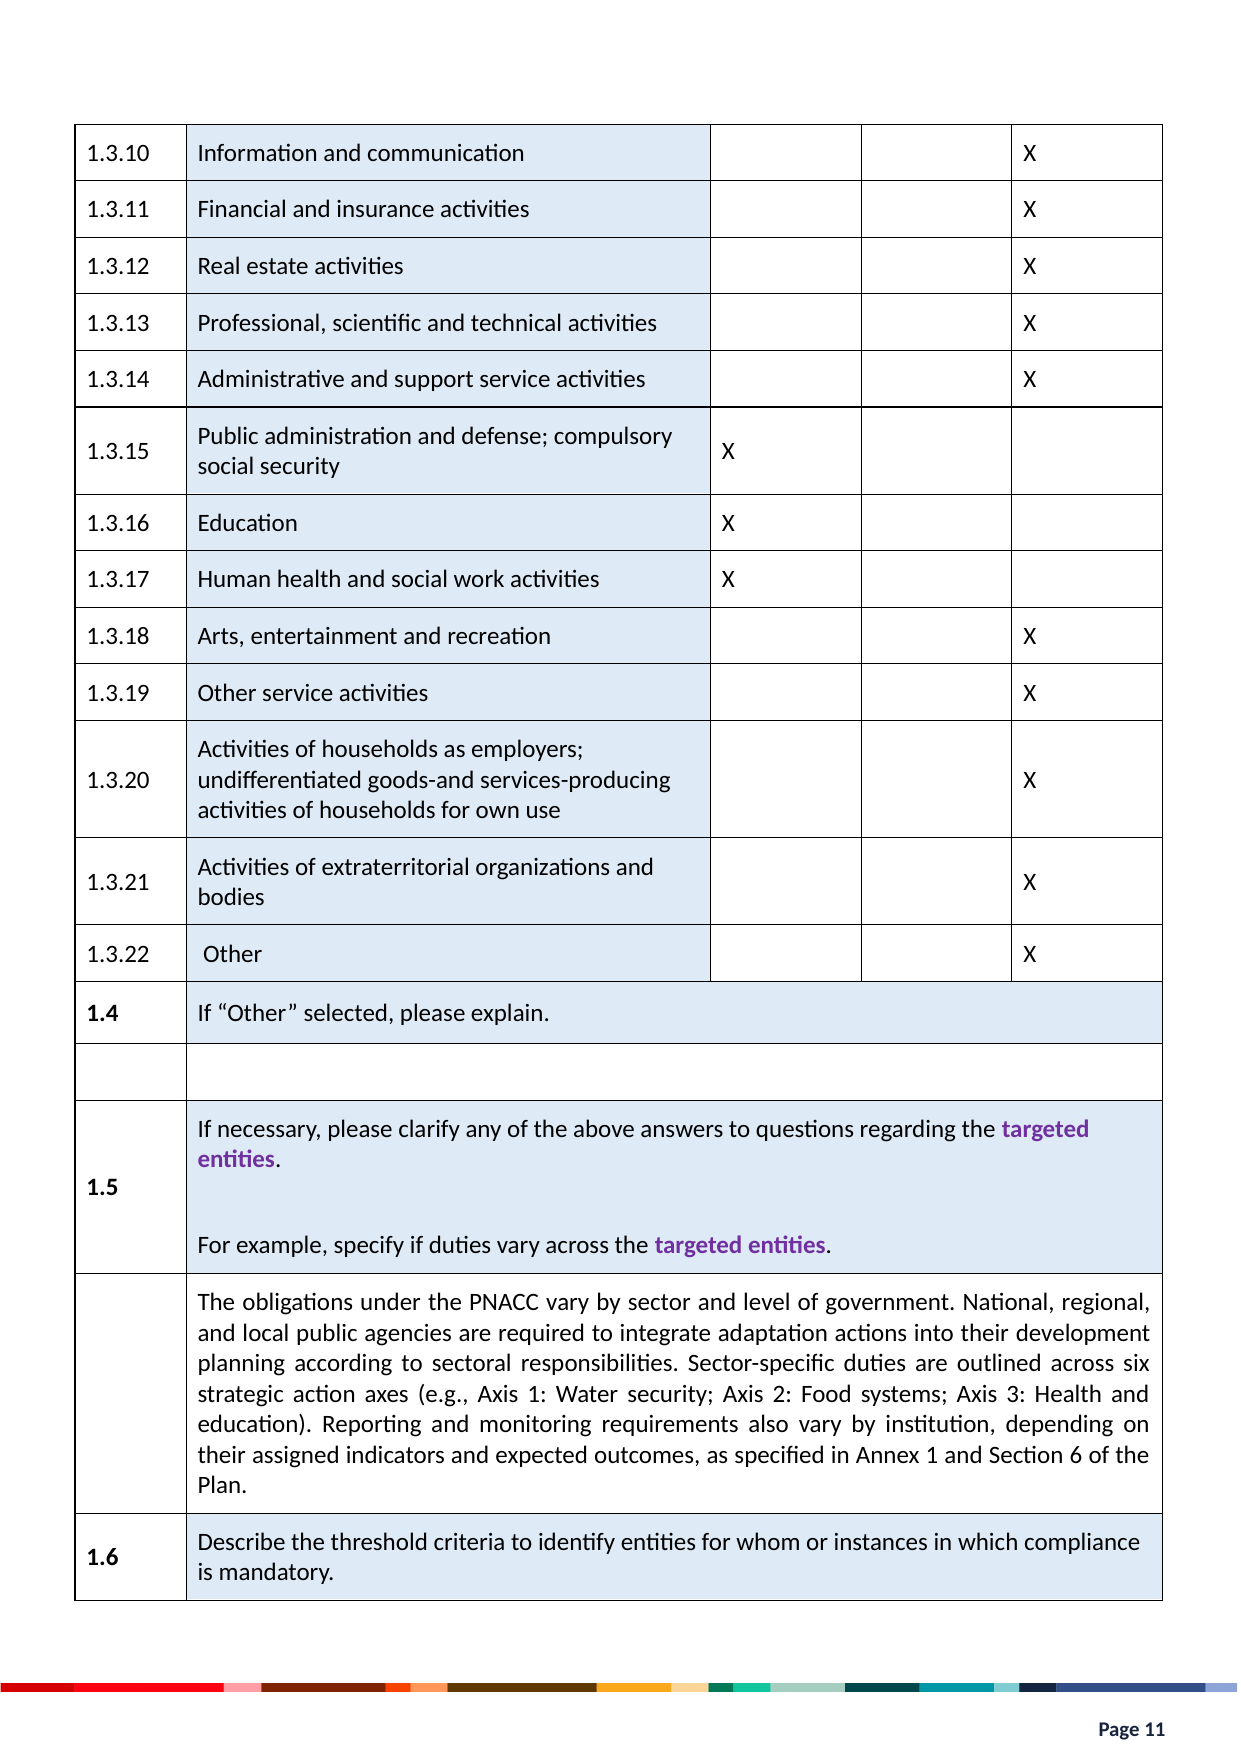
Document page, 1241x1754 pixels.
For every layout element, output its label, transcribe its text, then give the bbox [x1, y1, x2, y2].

table_cell If “Other” selected, please explain. [187, 982, 1162, 1043]
table_cell [711, 294, 861, 350]
table_cell 1.3.15 [76, 408, 186, 493]
table_cell Financial and insurance activities [187, 181, 710, 237]
table_cell [711, 238, 861, 293]
table_cell Public administration and defense; compulsory social security [187, 408, 710, 493]
table_cell Describe the threshold criteria to identify entities for whom or instances in which compliance is mandatory. [187, 1514, 1162, 1599]
table_cell Activities of households as employers; undifferentiated goods-and services-producing activities of households for own use [187, 721, 710, 837]
table_cell [862, 125, 1011, 180]
table_cell [76, 1274, 186, 1512]
table_cell Information and communication [187, 125, 710, 180]
table_cell 1.6 [76, 1514, 186, 1599]
table_cell 1.3.20 [76, 721, 186, 837]
table_cell [862, 294, 1011, 350]
table_cell X [1012, 838, 1162, 924]
table_cell X [1012, 238, 1162, 293]
table_cell 1.3.21 [76, 838, 186, 924]
table_cell [711, 125, 861, 180]
table_cell 1.3.17 [76, 551, 186, 607]
table_cell 1.5 [76, 1101, 186, 1273]
table_cell X [1012, 721, 1162, 837]
table_cell [76, 1044, 186, 1099]
table_cell [862, 838, 1011, 924]
table_cell [711, 608, 861, 663]
table_cell X [1012, 294, 1162, 350]
table_cell [862, 181, 1011, 237]
table_cell Real estate activities [187, 238, 710, 293]
table_cell 1.3.19 [76, 664, 186, 720]
table_cell 1.3.12 [76, 238, 186, 293]
table_cell [711, 721, 861, 837]
table_cell X [1012, 125, 1162, 180]
table_cell 1.4 [76, 982, 186, 1043]
table_cell 1.3.10 [76, 125, 186, 180]
table_cell 1.3.11 [76, 181, 186, 237]
picture [0, 1683, 1236, 1692]
table_cell X [711, 495, 861, 550]
table_cell Other service activities [187, 664, 710, 720]
table_cell 1.3.22 [76, 925, 186, 981]
table_cell [862, 408, 1011, 493]
table_cell Arts, entertainment and recreation [187, 608, 710, 663]
table_cell [711, 925, 861, 981]
table_cell Other [187, 925, 710, 981]
table_cell [862, 551, 1011, 607]
table_cell [862, 608, 1011, 663]
table_cell 1.3.14 [76, 351, 186, 406]
table_cell X [1012, 181, 1162, 237]
table_cell Education [187, 495, 710, 550]
table_cell Administrative and support service activities [187, 351, 710, 406]
table_cell [1012, 408, 1162, 493]
table_cell 1.3.13 [76, 294, 186, 350]
table_cell [711, 351, 861, 406]
table_cell X [1012, 925, 1162, 981]
table_cell Professional, scientific and technical activities [187, 294, 710, 350]
table_cell The obligations under the PNACC vary by sector and level of government. National, regional, and local public agencies are required to integrate adaptation actions into their development planning according to sectoral responsibilities. Sector-specific duties are outlined across six strategic action axes (e.g., Axis 1: Water security; Axis 2: Food systems; Axis 3: Health and education). Reporting and monitoring requirements also vary by institution, depending on their assigned indicators and expected outcomes, as specified in Annex 1 and Section 6 of the Plan. [187, 1274, 1162, 1512]
table_cell X [1012, 664, 1162, 720]
table_cell X [1012, 351, 1162, 406]
table_cell X [711, 408, 861, 493]
table_cell [862, 351, 1011, 406]
table_cell 1.3.18 [76, 608, 186, 663]
table_cell Activities of extraterritorial organizations and bodies [187, 838, 710, 924]
table_cell [187, 1044, 1162, 1099]
table_cell [711, 664, 861, 720]
table_cell [1012, 551, 1162, 607]
table_cell [862, 721, 1011, 837]
table_cell [862, 925, 1011, 981]
table_cell X [1012, 608, 1162, 663]
table_cell 1.3.16 [76, 495, 186, 550]
table_cell If necessary, please clarify any of the above answers to questions regarding the targeted entities. For example, specify if duties vary across the targeted entities. [187, 1101, 1162, 1273]
table_cell [711, 838, 861, 924]
table_cell [862, 238, 1011, 293]
table_cell [711, 181, 861, 237]
table_cell [862, 495, 1011, 550]
table_cell X [711, 551, 861, 607]
table_cell [1012, 495, 1162, 550]
table_cell [862, 664, 1011, 720]
table_cell Human health and social work activities [187, 551, 710, 607]
